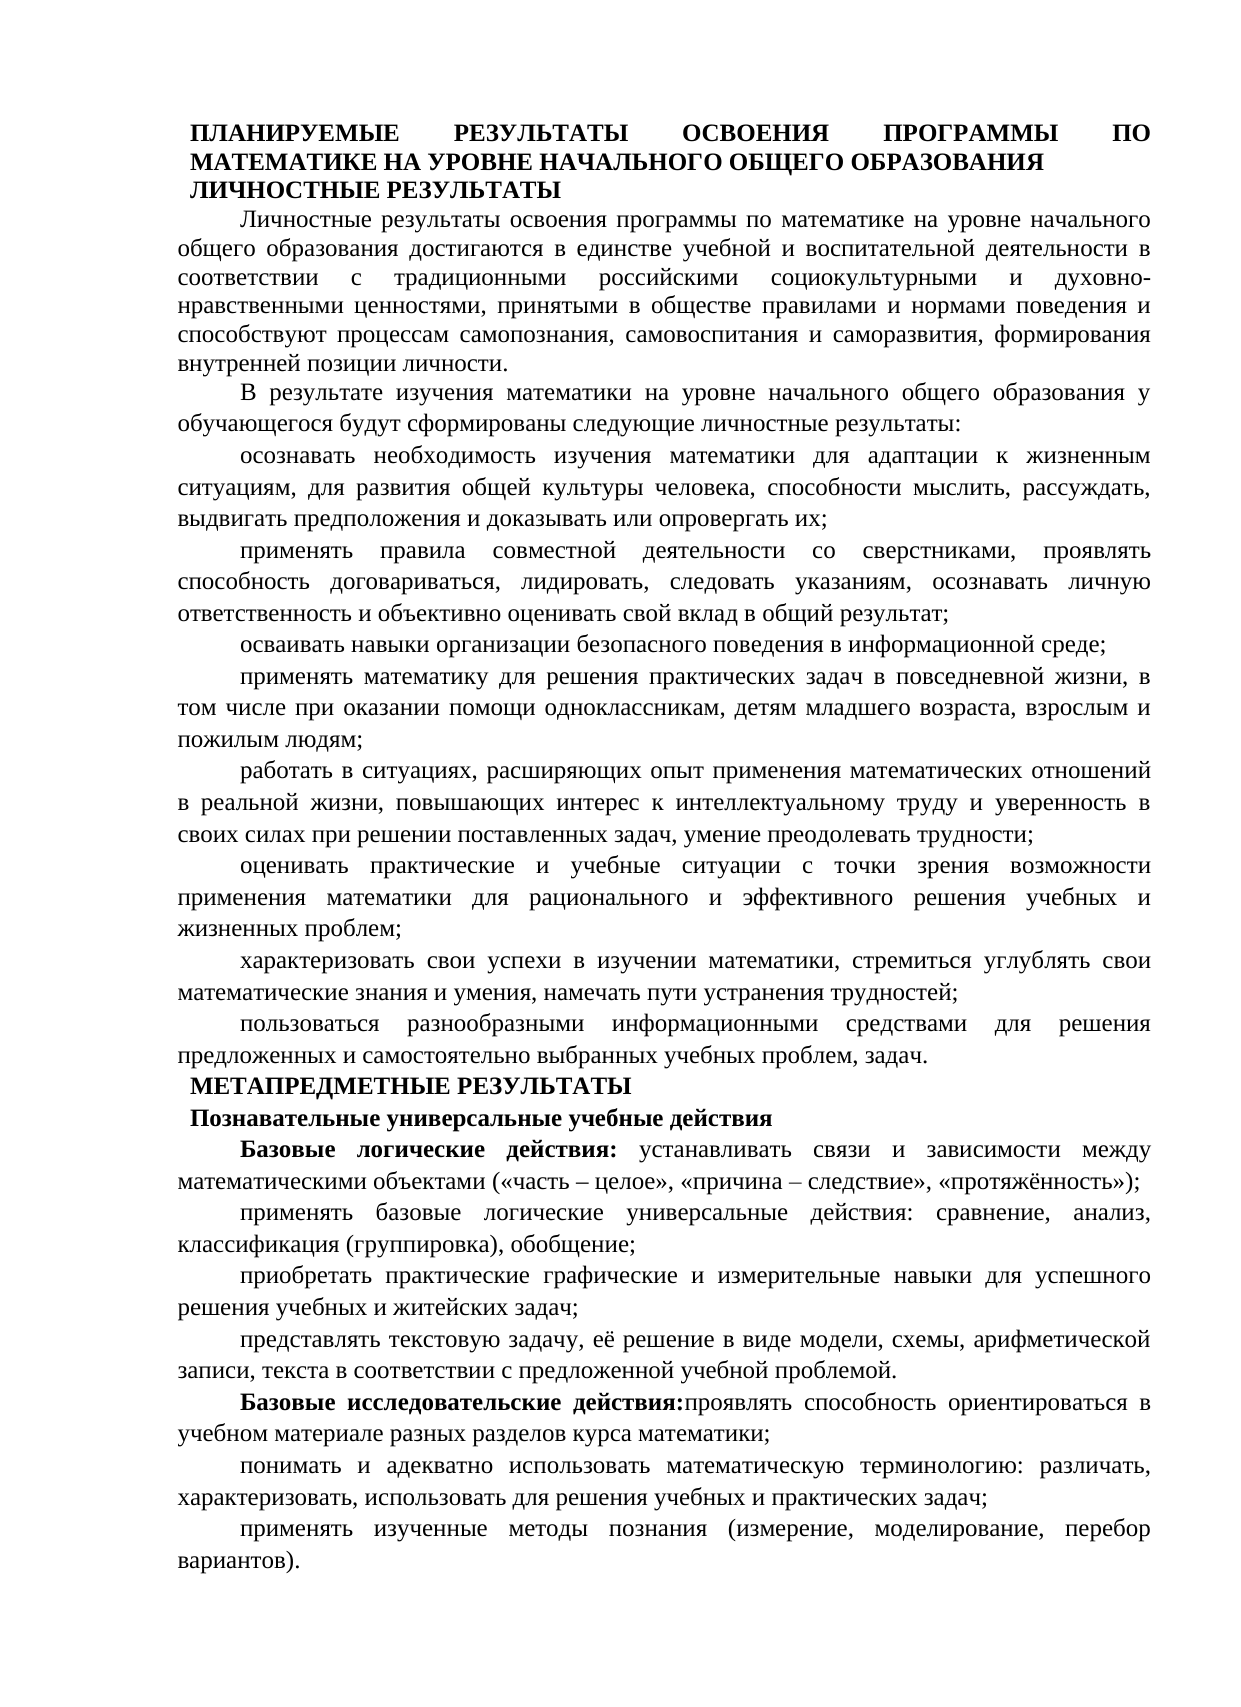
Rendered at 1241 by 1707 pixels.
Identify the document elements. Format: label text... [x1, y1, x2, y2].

text Базовые логические действия: устанавливать связи и зависимости между математическими объектами («часть – целое», «причина – следствие», «протяжённость»); [177, 1134, 1152, 1195]
text МЕТАПРЕДМЕТНЫЕ РЕЗУЛЬТАТЫ [190, 1071, 1152, 1100]
text В результате изучения математики на уровне начального общего образования у обучающегося будут сформированы следующие личностные результаты: [177, 377, 1152, 437]
text осваивать навыки организации безопасного поведения в информационной среде; [177, 629, 1152, 658]
text работать в ситуациях, расширяющих опыт применения математических отношений в реальной жизни, повышающих интерес к интеллектуальному труду и уверенность в своих силах при решении поставленных задач, умение преодолевать трудности; [177, 756, 1152, 847]
text Базовые исследовательские действия:проявлять способность ориентироваться в учебном материале разных разделов курса математики; [177, 1387, 1152, 1447]
text Познавательные универсальные учебные действия [190, 1103, 1152, 1132]
text Личностные результаты освоения программы по математике на уровне начального общего образования достигаются в единстве учебной и воспитательной деятельности в соответствии с традиционными российскими социокультурными и духовно-нравственными ценностями, принятыми в обществе правилами и нормами поведения и способствуют процессам самопознания, самовоспитания и саморазвития, формирования внутренней позиции личности. [177, 204, 1152, 377]
text ЛИЧНОСТНЫЕ РЕЗУЛЬТАТЫ [190, 176, 1152, 204]
text оценивать практические и учебные ситуации с точки зрения возможности применения математики для рационального и эффективного решения учебных и жизненных проблем; [177, 850, 1152, 942]
text применять правила совместной деятельности со сверстниками, проявлять способность договариваться, лидировать, следовать указаниям, осознавать личную ответственность и объективно оценивать свой вклад в общий результат; [177, 535, 1152, 627]
text ПЛАНИРУЕМЫЕ РЕЗУЛЬТАТЫ ОСВОЕНИЯ ПРОГРАММЫ ПО МАТЕМАТИКЕ НА УРОВНЕ НАЧАЛЬНОГО ОБЩЕГО ОБРАЗОВАНИЯ [190, 118, 1152, 176]
text приобретать практические графические и измерительные навыки для успешного решения учебных и житейских задач; [177, 1261, 1152, 1321]
text применять базовые логические универсальные действия: сравнение, анализ, классификация (группировка), обобщение; [177, 1197, 1152, 1258]
text пользоваться разнообразными информационными средствами для решения предложенных и самостоятельно выбранных учебных проблем, задач. [177, 1008, 1152, 1068]
text применять математику для решения практических задач в повседневной жизни, в том числе при оказании помощи одноклассникам, детям младшего возраста, взрослым и пожилым людям; [177, 661, 1152, 753]
text представлять текстовую задачу, её решение в виде модели, схемы, арифметической записи, текста в соответствии с предложенной учебной проблемой. [177, 1324, 1152, 1384]
text характеризовать свои успехи в изучении математики, стремиться углублять свои математические знания и умения, намечать пути устранения трудностей; [177, 945, 1152, 1005]
text применять изученные методы познания (измерение, моделирование, перебор вариантов). [177, 1513, 1152, 1573]
text осознавать необходимость изучения математики для адаптации к жизненным ситуациям, для развития общей культуры человека, способности мыслить, рассуждать, выдвигать предположения и доказывать или опровергать их; [177, 440, 1152, 532]
text понимать и адекватно использовать математическую терминологию: различать, характеризовать, использовать для решения учебных и практических задач; [177, 1450, 1152, 1510]
